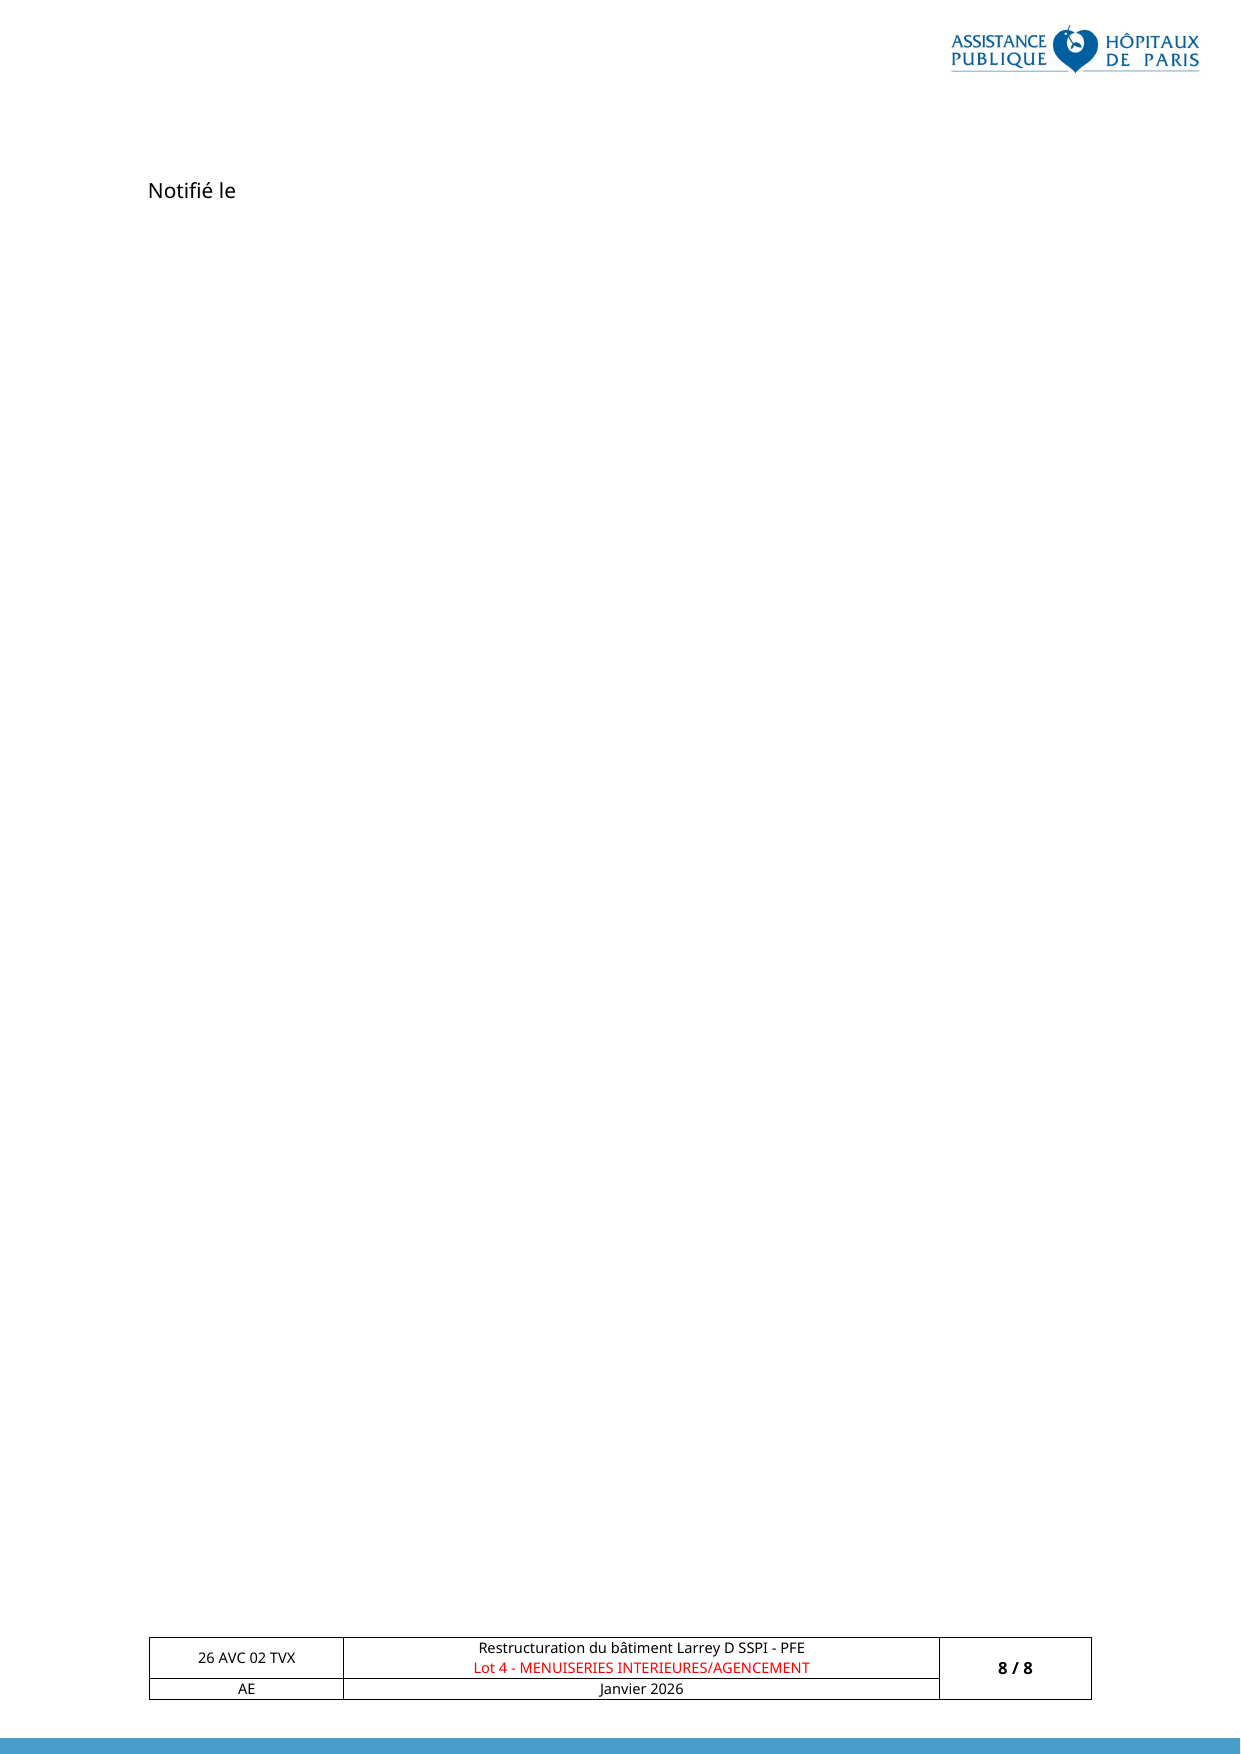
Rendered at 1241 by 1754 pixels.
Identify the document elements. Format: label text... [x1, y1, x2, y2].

text Notifié le [148, 176, 1092, 204]
picture [940, 25, 1212, 80]
